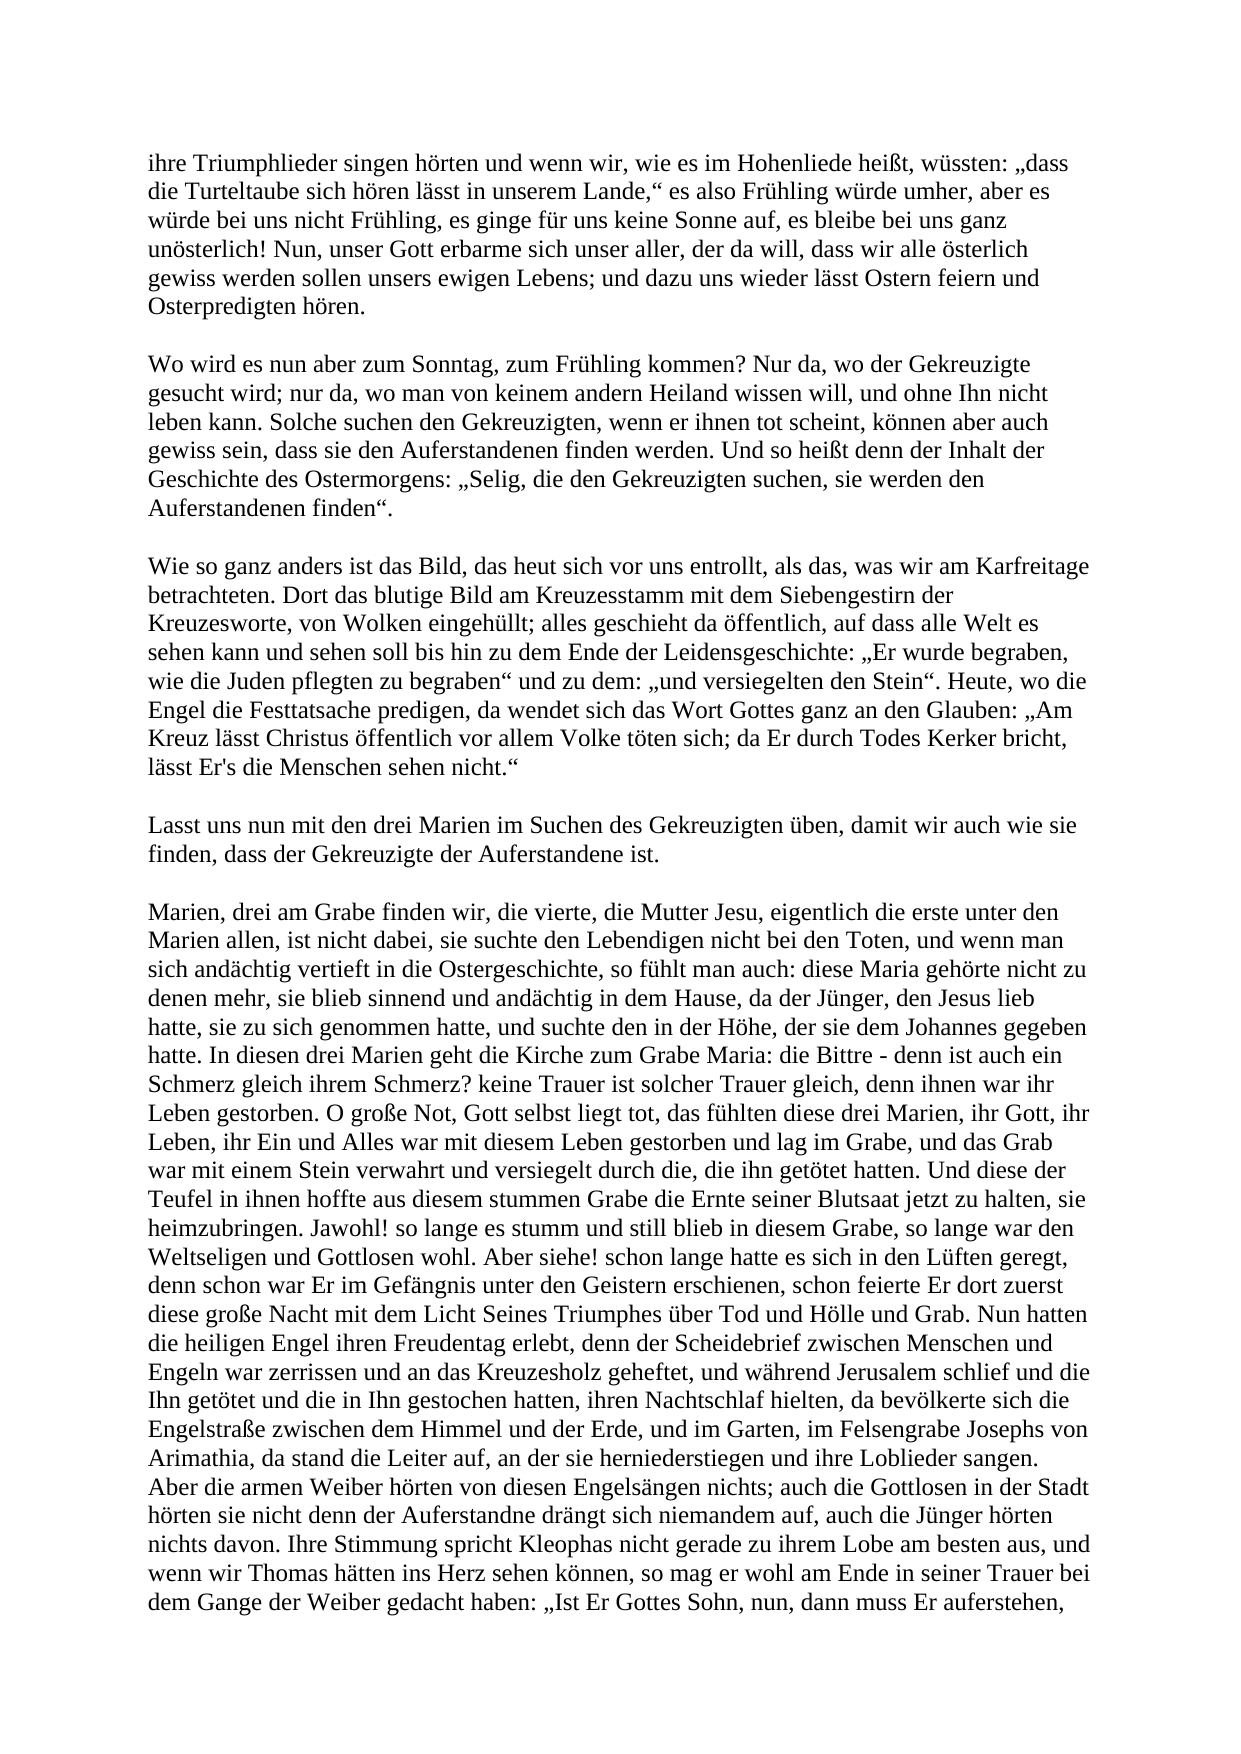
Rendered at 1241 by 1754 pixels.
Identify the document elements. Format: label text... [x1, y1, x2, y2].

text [148, 897, 1093, 1616]
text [148, 148, 1093, 320]
text Lasst uns nun mit den drei Marien im Suchen des Gekreuzigten üben, damit wir auch wie sie finden, dass der Gekreuzigte der Auferstandene ist. [148, 810, 1093, 868]
text Wo wird es nun aber zum Sonntag, zum Frühling kommen? Nur da, wo der Gekreuzigte gesucht wird; nur da, wo man von keinem andern Heiland wissen will, und ohne Ihn nicht leben kann. Solche suchen den Gekreuzigten, wenn er ihnen tot scheint, können aber auch gewiss sein, dass sie den Auferstandenen finden werden. Und so heißt denn der Inhalt der Geschichte des Ostermorgens: „Selig, die den Gekreuzigten suchen, sie werden den Auferstandenen finden“. [148, 349, 1093, 522]
text Wie so ganz anders ist das Bild, das heut sich vor uns entrollt, als das, was wir am Karfreitage betrachteten. Dort das blutige Bild am Kreuzesstamm mit dem Siebengestirn der Kreuzesworte, von Wolken eingehüllt; alles geschieht da öffentlich, auf dass alle Welt es sehen kann und sehen soll bis hin zu dem Ende der Leidensgeschichte: „Er wurde begraben, wie die Juden pflegten zu begraben“ und zu dem: „und versiegelten den Stein“. Heute, wo die Engel die Festtatsache predigen, da wendet sich das Wort Gottes ganz an den Glauben: „Am Kreuz lässt Christus öffentlich vor allem Volke töten sich; da Er durch Todes Kerker bricht, lässt Er's die Menschen sehen nicht.“ [148, 551, 1093, 781]
